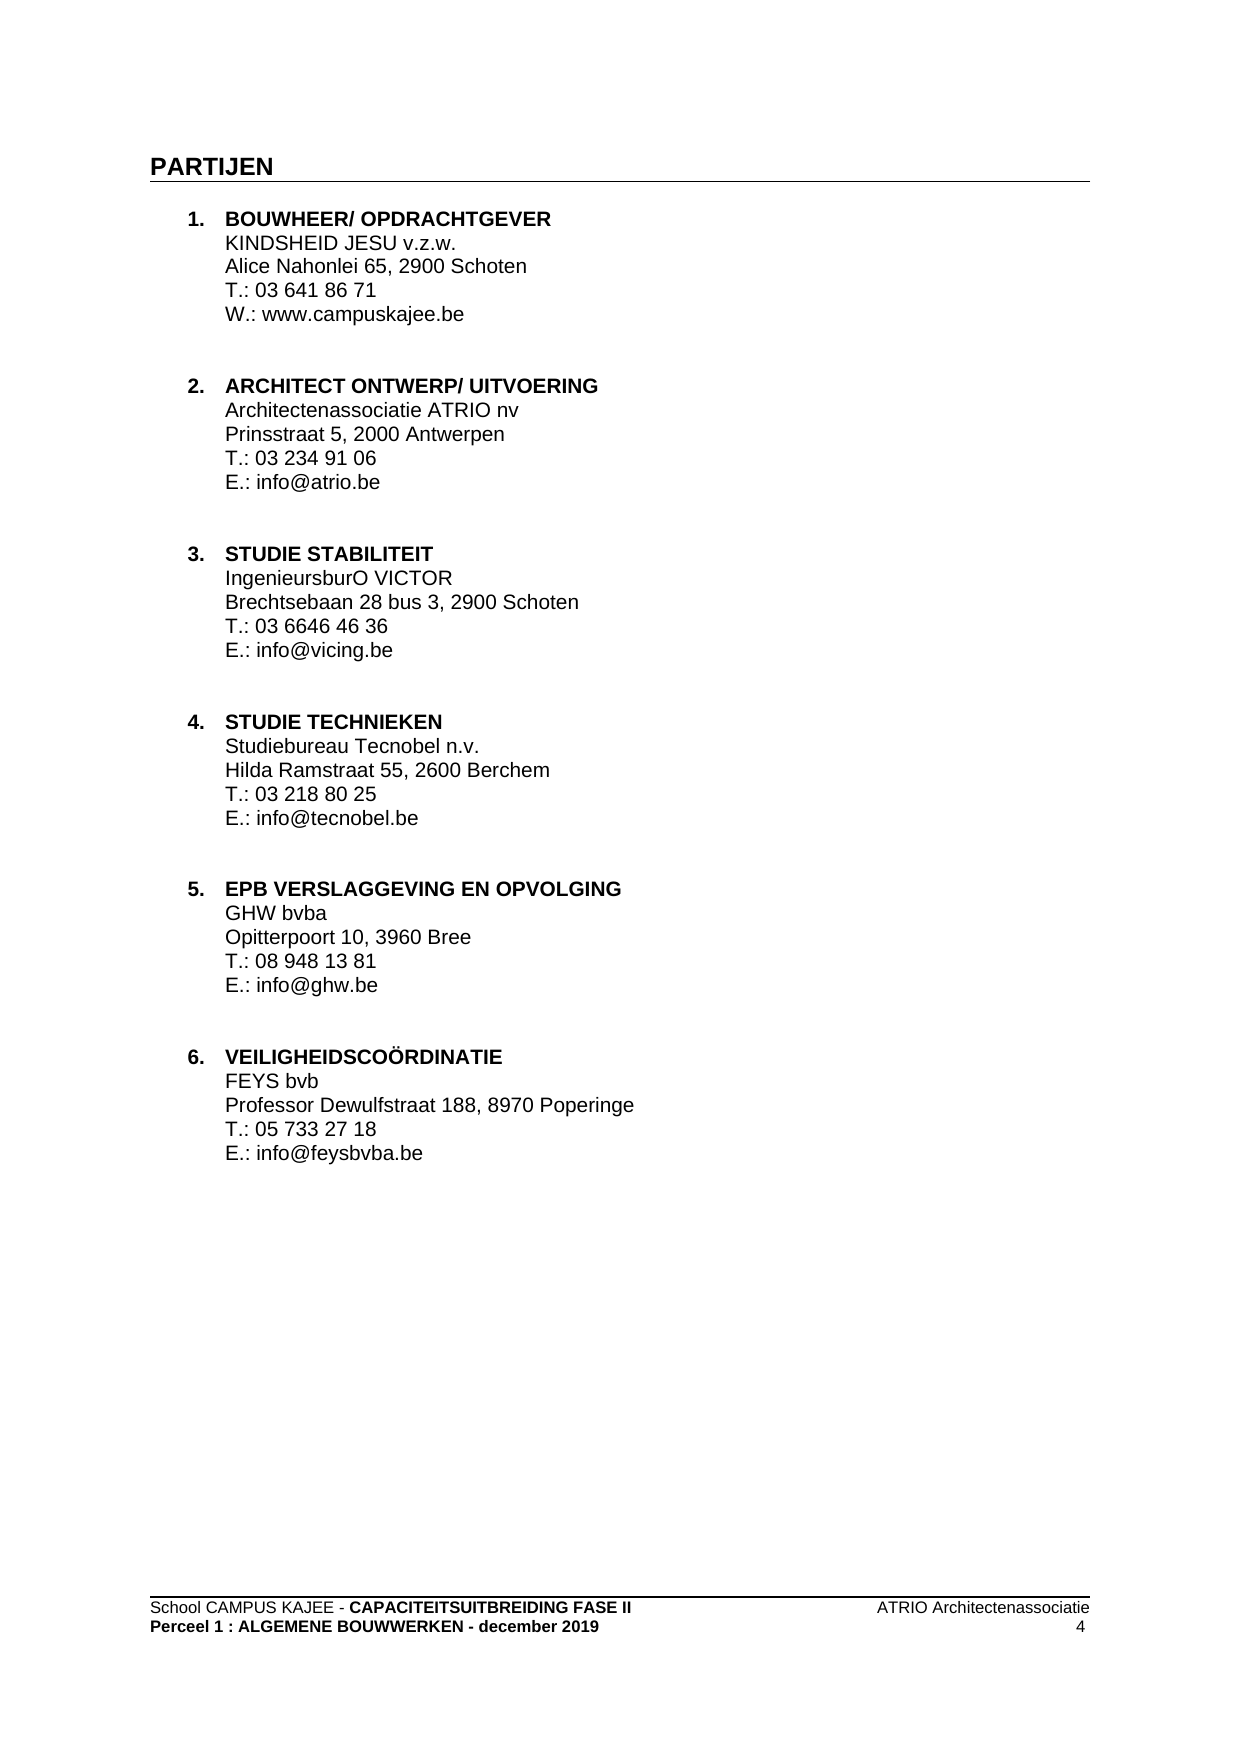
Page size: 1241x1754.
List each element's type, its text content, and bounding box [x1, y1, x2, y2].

list Studiebureau Tecnobel n.v. [225, 733, 1090, 757]
list Architectenassociatie ATRIO nv [225, 398, 1090, 422]
list FEYS bvb [225, 1069, 1090, 1093]
list T.: 03 6646 46 36 [225, 614, 1090, 638]
list Alice Nahonlei 65, 2900 Schoten [225, 254, 1090, 278]
list EPB VERSLAGGEVING EN OPVOLGING [187, 877, 1090, 901]
list T.: 03 234 91 06 [225, 446, 1090, 470]
list T.: 03 641 86 71 [225, 278, 1090, 302]
list E.: info@atrio.be [225, 470, 1090, 494]
list Brechtsebaan 28 bus 3, 2900 Schoten [225, 590, 1090, 614]
list Hilda Ramstraat 55, 2600 Berchem [225, 757, 1090, 781]
list STUDIE TECHNIEKEN [187, 709, 1090, 733]
list VEILIGHEIDSCOÖRDINATIE [187, 1045, 1090, 1069]
list T.: 03 218 80 25 [225, 781, 1090, 805]
list KINDSHEID JESU v.z.w. [225, 230, 1090, 254]
list T.: 05 733 27 18 [225, 1117, 1090, 1141]
list Professor Dewulfstraat 188, 8970 Poperinge [225, 1093, 1090, 1117]
list E.: info@vicing.be [225, 638, 1090, 662]
list E.: info@feysbvba.be [225, 1141, 1090, 1165]
list ARCHITECT ONTWERP/ UITVOERING [187, 374, 1090, 398]
list BOUWHEER/ OPDRACHTGEVER [187, 206, 1090, 230]
list GHW bvba [225, 901, 1090, 925]
subtitle PARTIJEN [150, 152, 1090, 181]
list STUDIE STABILITEIT [187, 542, 1090, 566]
list E.: info@tecnobel.be [225, 805, 1090, 829]
list IngenieursburO VICTOR [225, 566, 1090, 590]
list E.: info@ghw.be [225, 973, 1090, 997]
list T.: 08 948 13 81 [225, 949, 1090, 973]
list Opitterpoort 10, 3960 Bree [225, 925, 1090, 949]
list W.: www.campuskajee.be [225, 302, 1090, 326]
list Prinsstraat 5, 2000 Antwerpen [225, 422, 1090, 446]
